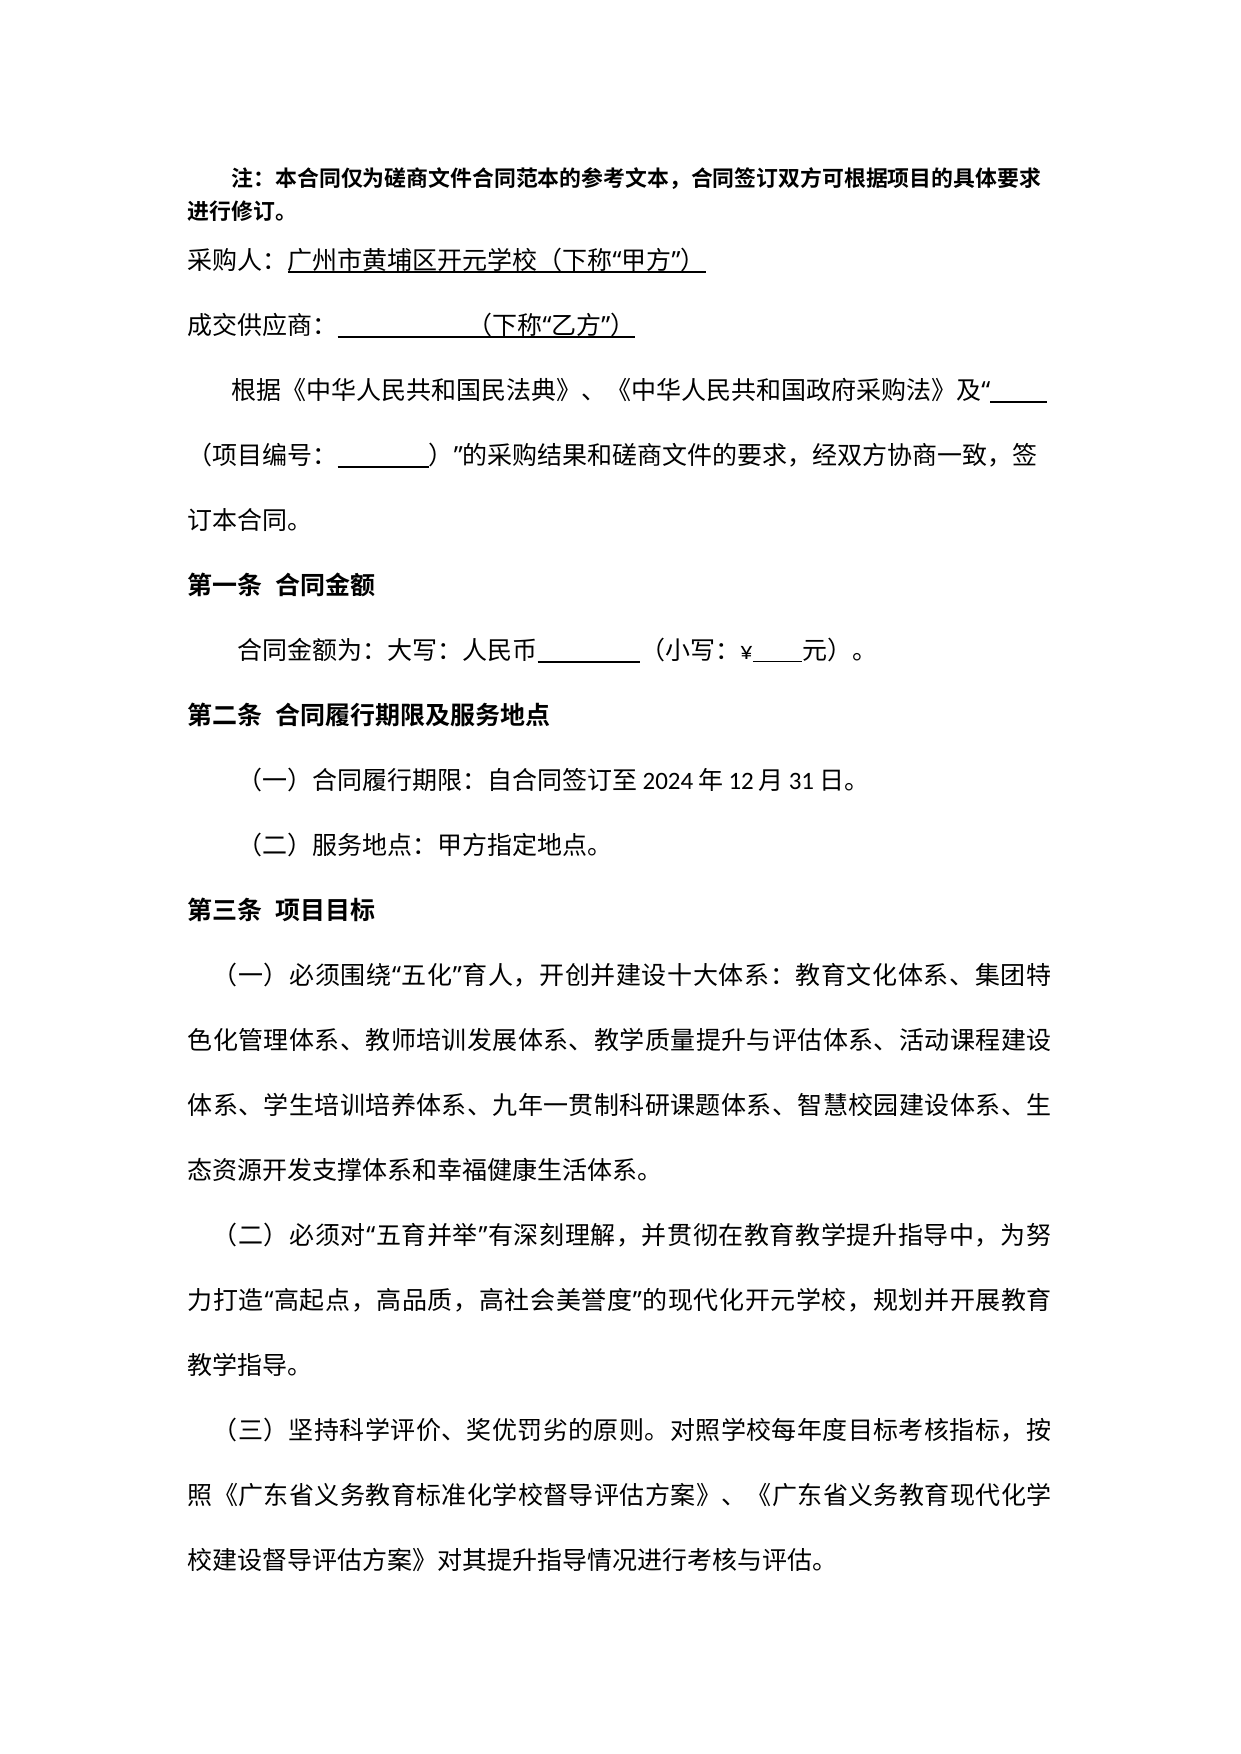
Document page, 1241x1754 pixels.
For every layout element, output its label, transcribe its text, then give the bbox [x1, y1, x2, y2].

text （二）服务地点：甲方指定地点。 [187, 812, 1053, 877]
text 第二条 合同履行期限及服务地点 [187, 682, 1053, 747]
text （一）合同履行期限：自合同签订至2024年12月31日。 [187, 747, 1053, 812]
text 采购人：广州市黄埔区开元学校（下称“甲方”） [187, 227, 1053, 292]
text 第三条 项目目标 [187, 877, 1053, 942]
text 合同金额为：大写：人民币 （小写：¥ 元）。 [187, 617, 1053, 682]
text 第一条 合同金额 [187, 552, 1053, 617]
text 成交供应商： （下称“乙方”） [187, 292, 1053, 357]
text （三）坚持科学评价、奖优罚劣的原则。对照学校每年度目标考核指标，按照《广东省义务教育标准化学校督导评估方案》、《广东省义务教育现代化学校建设督导评估方案》对其提升指导情况进行考核与评估。 [187, 1397, 1053, 1592]
text 注：本合同仅为磋商文件合同范本的参考文本，合同签订双方可根据项目的具体要求进行修订。 [187, 162, 1053, 227]
text （一）必须围绕“五化”育人，开创并建设十大体系：教育文化体系、集团特色化管理体系、教师培训发展体系、教学质量提升与评估体系、活动课程建设体系、学生培训培养体系、九年一贯制科研课题体系、智慧校园建设体系、生态资源开发支撑体系和幸福健康生活体系。 [187, 942, 1053, 1202]
text （二）必须对“五育并举”有深刻理解，并贯彻在教育教学提升指导中，为努力打造“高起点，高品质，高社会美誉度”的现代化开元学校，规划并开展教育教学指导。 [187, 1202, 1053, 1397]
text 根据《中华人民共和国民法典》、《中华人民共和国政府采购法》及“ （项目编号： ）”的采购结果和磋商文件的要求，经双方协商一致，签订本合同。 [187, 357, 1053, 552]
